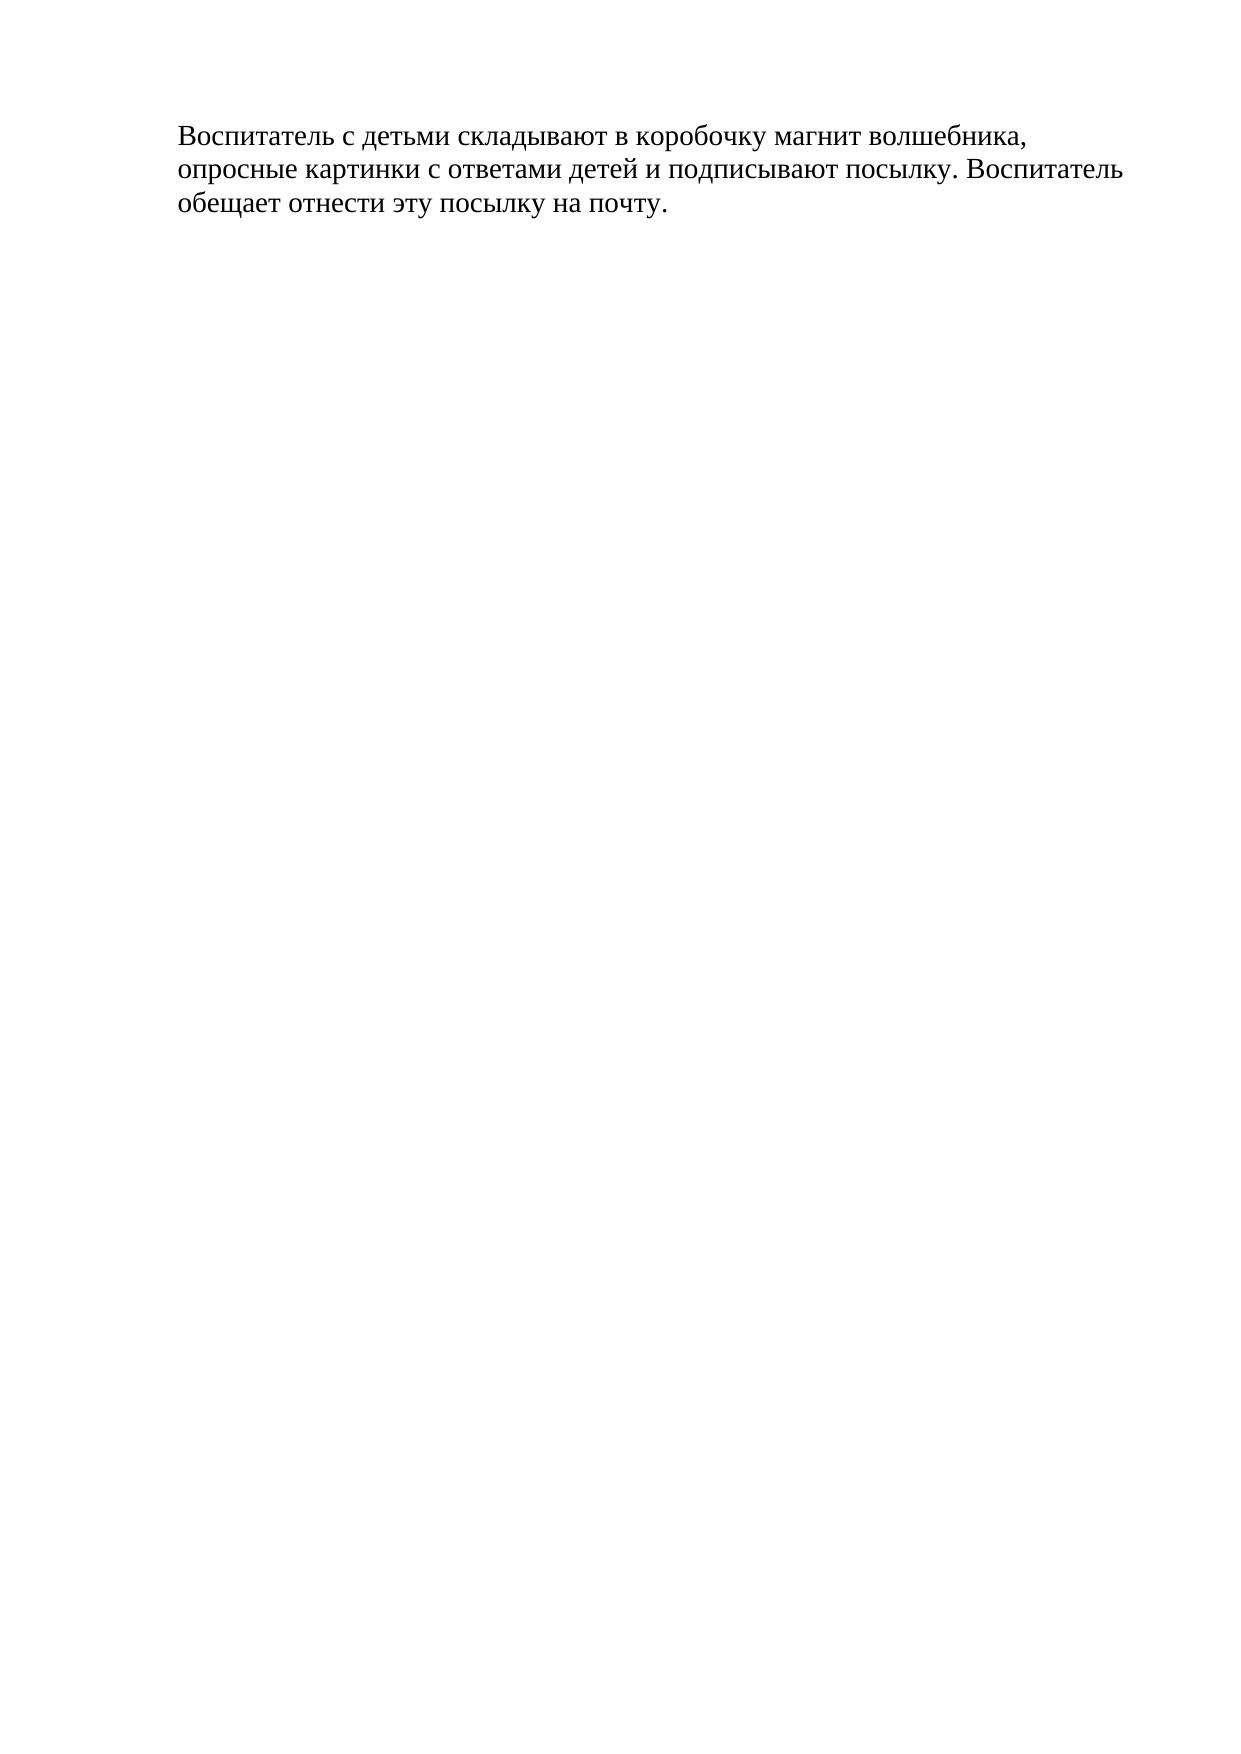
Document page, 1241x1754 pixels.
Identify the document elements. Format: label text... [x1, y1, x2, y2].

text Воспитатель с детьми складывают в коробочку магнит волшебника, опросные картинки с ответами детей и подписывают посылку. Воспитатель обещает отнести эту посылку на почту. [177, 118, 1152, 219]
